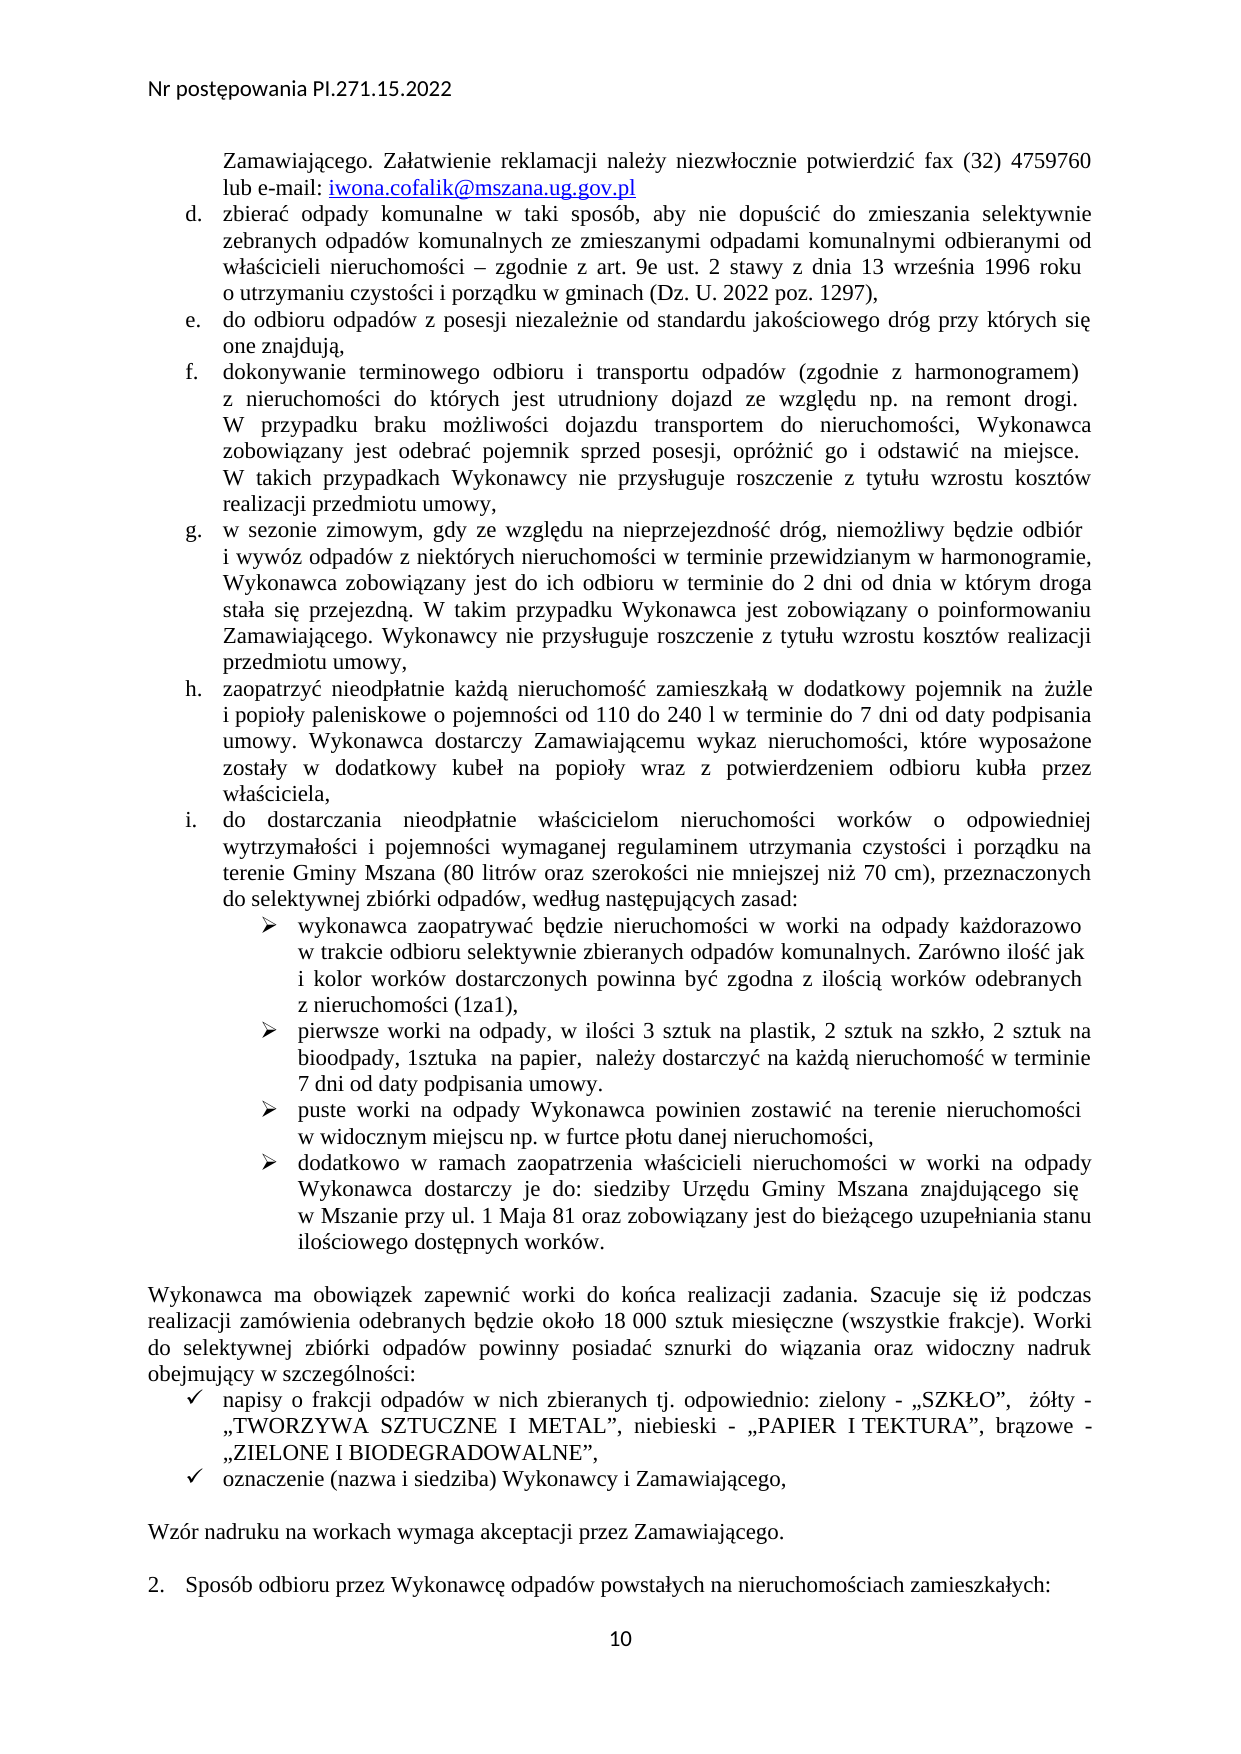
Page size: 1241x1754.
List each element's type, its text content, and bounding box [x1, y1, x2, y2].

list w sezonie zimowym, gdy ze względu na nieprzejezdność dróg, niemożliwy będzie odbiór i wywóz odpadów z niektórych nieruchomości w terminie przewidzianym w harmonogramie, Wykonawca zobowiązany jest do ich odbioru w terminie do 2 dni od dnia w którym droga stała się przejezdną. W takim przypadku Wykonawca jest zobowiązany o poinformowaniu Zamawiającego. Wykonawcy nie przysługuje roszczenie z tytułu wzrostu kosztów realizacji przedmiotu umowy, [185, 517, 1093, 675]
list dokonywanie terminowego odbioru i transportu odpadów (zgodnie z harmonogramem) z nieruchomości do których jest utrudniony dojazd ze względu np. na remont drogi. W przypadku braku możliwości dojazdu transportem do nieruchomości, Wykonawca zobowiązany jest odebrać pojemnik sprzed posesji, opróżnić go i odstawić na miejsce. W takich przypadkach Wykonawcy nie przysługuje roszczenie z tytułu wzrostu kosztów realizacji przedmiotu umowy, [185, 358, 1093, 517]
list do odbioru odpadów z posesji niezależnie od standardu jakościowego dróg przy których się one znajdują, [185, 306, 1093, 358]
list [185, 148, 1093, 200]
list napisy o frakcji odpadów w nich zbieranych tj. odpowiednio: zielony - „SZKŁO”, żółty - „TWORZYWA SZTUCZNE I METAL”, niebieski - „PAPIER I TEKTURA”, brązowe - „ZIELONE I BIODEGRADOWALNE”, [185, 1386, 1093, 1465]
list do dostarczania nieodpłatnie właścicielom nieruchomości worków o odpowiedniej wytrzymałości i pojemności wymaganej regulaminem utrzymania czystości i porządku na terenie Gminy Mszana (80 litrów oraz szerokości nie mniejszej niż 70 cm), przeznaczonych do selektywnej zbiórki odpadów, według następujących zasad: [185, 806, 1093, 912]
list oznaczenie (nazwa i siedziba) Wykonawcy i Zamawiającego, [185, 1465, 1093, 1492]
list puste worki na odpady Wykonawca powinien zostawić na terenie nieruchomości w widocznym miejscu np. w furtce płotu danej nieruchomości, [260, 1096, 1093, 1149]
list dodatkowo w ramach zaopatrzenia właścicieli nieruchomości w worki na odpady Wykonawca dostarczy je do: siedziby Urzędu Gminy Mszana znajdującego się w Mszanie przy ul. 1 Maja 81 oraz zobowiązany jest do bieżącego uzupełniania stanu ilościowego dostępnych worków. [260, 1149, 1093, 1254]
text Wzór nadruku na workach wymaga akceptacji przez Zamawiającego. [148, 1518, 1093, 1544]
list wykonawca zaopatrywać będzie nieruchomości w worki na odpady każdorazowo w trakcie odbioru selektywnie zbieranych odpadów komunalnych. Zarówno ilość jak i kolor worków dostarczonych powinna być zgodna z ilością worków odebranych z nieruchomości (1za1), [260, 912, 1093, 1017]
list zbierać odpady komunalne w taki sposób, aby nie dopuścić do zmieszania selektywnie zebranych odpadów komunalnych ze zmieszanymi odpadami komunalnymi odbieranymi od właścicieli nieruchomości – zgodnie z art. 9e ust. 2 stawy z dnia 13 września 1996 roku o utrzymaniu czystości i porządku w gminach (Dz. U. 2022 poz. 1297), [185, 200, 1093, 306]
list Sposób odbioru przez Wykonawcę odpadów powstałych na nieruchomościach zamieszkałych: [148, 1571, 1093, 1597]
list pierwsze worki na odpady, w ilości 3 sztuk na plastik, 2 sztuk na szkło, 2 sztuk na bioodpady, 1sztuka na papier, należy dostarczyć na każdą nieruchomość w terminie 7 dni od daty podpisania umowy. [260, 1017, 1093, 1096]
list zaopatrzyć nieodpłatnie każdą nieruchomość zamieszkałą w dodatkowy pojemnik na żużle i popioły paleniskowe o pojemności od 110 do 240 l w terminie do 7 dni od daty podpisania umowy. Wykonawca dostarczy Zamawiającemu wykaz nieruchomości, które wyposażone zostały w dodatkowy kubeł na popioły wraz z potwierdzeniem odbioru kubła przez właściciela, [185, 675, 1093, 806]
text Wykonawca ma obowiązek zapewnić worki do końca realizacji zadania. Szacuje się iż podczas realizacji zamówienia odebranych będzie około 18 000 sztuk miesięczne (wszystkie frakcje). Worki do selektywnej zbiórki odpadów powinny posiadać sznurki do wiązania oraz widoczny nadruk obejmujący w szczególności: [148, 1281, 1093, 1386]
